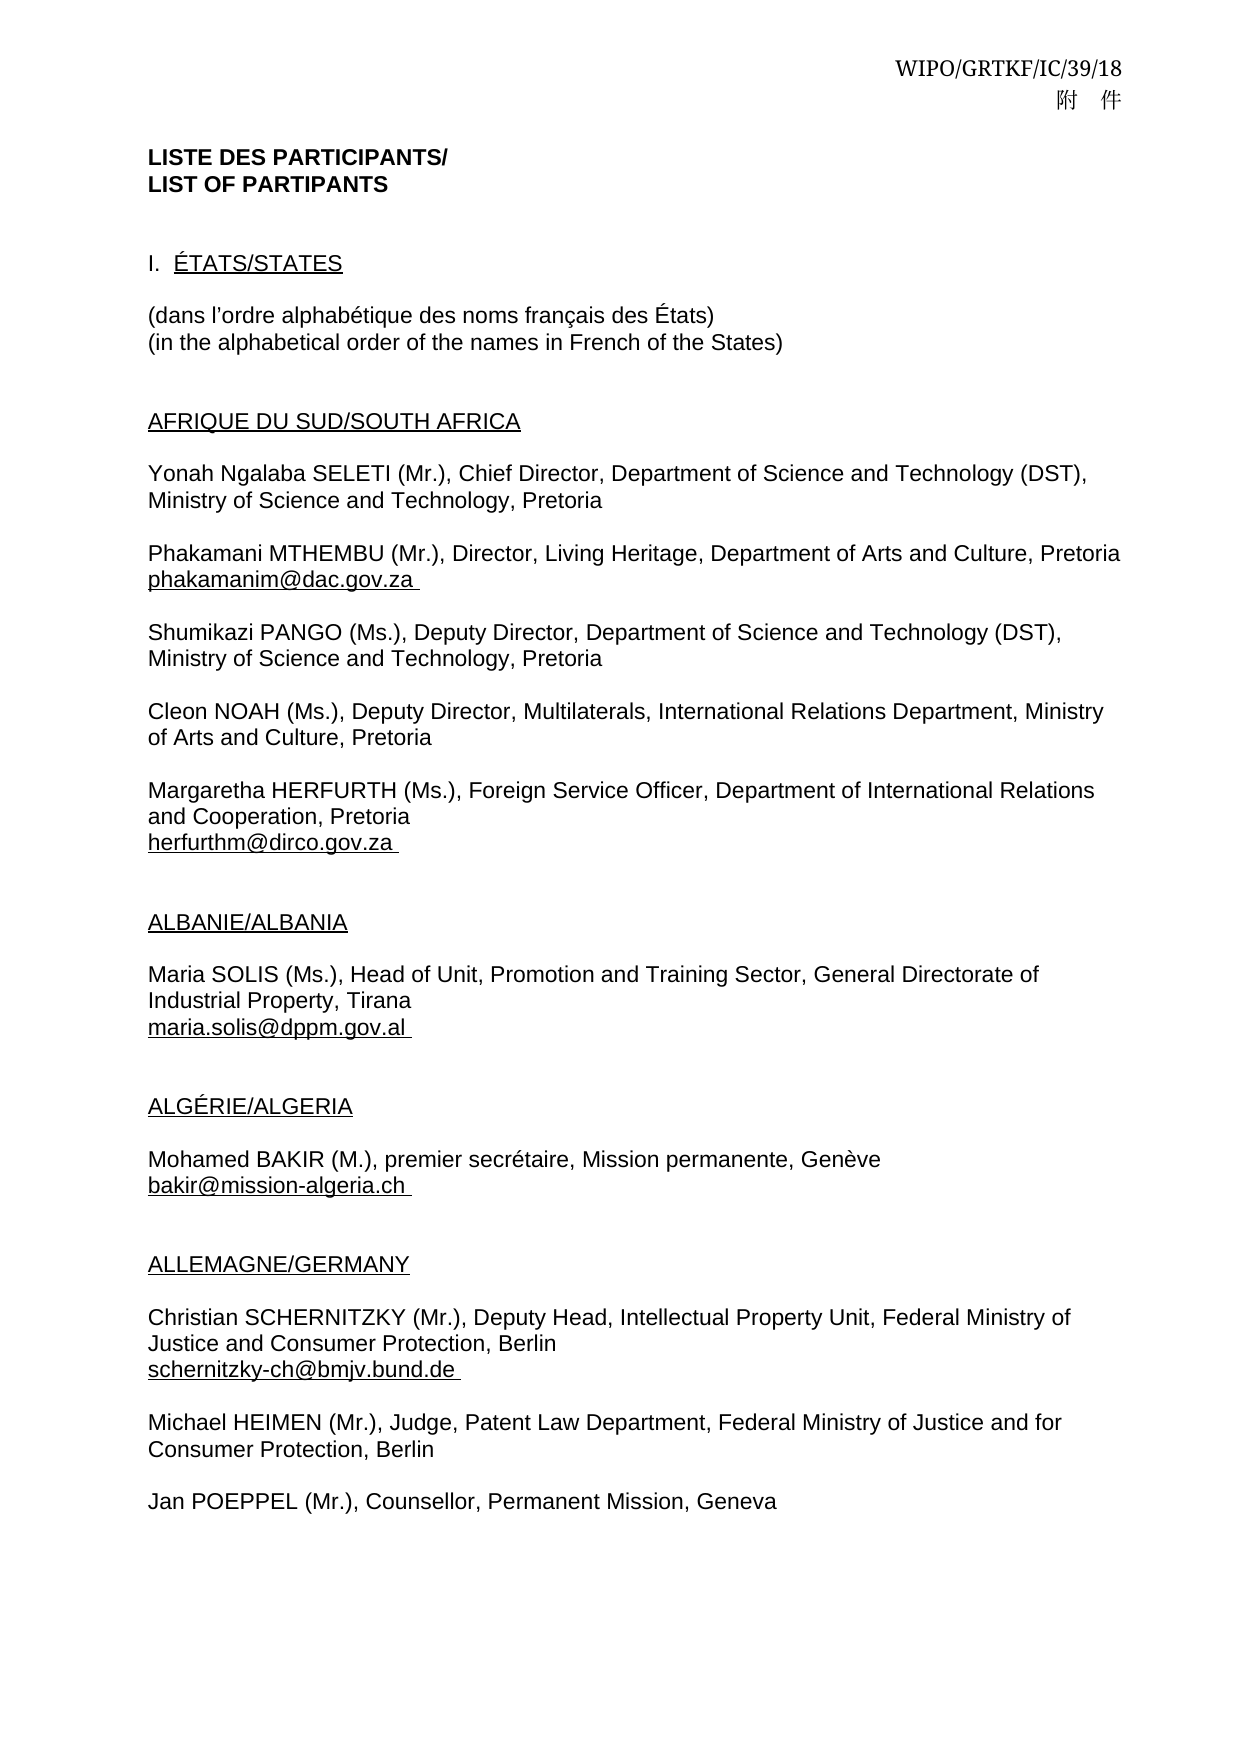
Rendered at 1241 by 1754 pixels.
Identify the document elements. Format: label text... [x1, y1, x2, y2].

text phakamanim@dac.gov.za [148, 566, 1122, 592]
text Phakamani MTHEMBU (Mr.), Director, Living Heritage, Department of Arts and Culture, Pretoria [148, 539, 1122, 566]
text Shumikazi PANGO (Ms.), Deputy Director, Department of Science and Technology (DST), Ministry of Science and Technology, Pretoria [148, 618, 1122, 671]
text LIST OF PARTIPANTS [148, 171, 1122, 197]
text maria.solis@dppm.gov.al [148, 1014, 1122, 1040]
text Michael HEIMEN (Mr.), Judge, Patent Law Department, Federal Ministry of Justice and for Consumer Protection, Berlin [148, 1409, 1122, 1462]
text schernitzky-ch@bmjv.bund.de [148, 1356, 1122, 1383]
text ALGÉRIE/ALGERIA [148, 1093, 1122, 1119]
text LISTE DES PARTICIPANTS/ [148, 144, 1122, 171]
text herfurthm@dirco.gov.za [148, 829, 1122, 856]
text ALBANIE/ALBANIA [148, 908, 1122, 935]
text Maria SOLIS (Ms.), Head of Unit, Promotion and Training Sector, General Directorate of Industrial Property, Tirana [148, 961, 1122, 1014]
text ALLEMAGNE/GERMANY [148, 1251, 1122, 1277]
text (in the alphabetical order of the names in French of the States) [148, 329, 1122, 355]
text Margaretha HERFURTH (Ms.), Foreign Service Officer, Department of International Relations and Cooperation, Pretoria [148, 777, 1122, 829]
text AFRIQUE DU SUD/SOUTH AFRICA [148, 408, 1122, 434]
text (dans l’ordre alphabétique des noms français des États) [148, 302, 1122, 329]
text I. ÉTATS/STATES [148, 249, 1122, 276]
text Jan POEPPEL (Mr.), Counsellor, Permanent Mission, Geneva [148, 1488, 1122, 1514]
text Cleon NOAH (Ms.), Deputy Director, Multilaterals, International Relations Department, Ministry of Arts and Culture, Pretoria [148, 698, 1122, 750]
text Mohamed BAKIR (M.), premier secrétaire, Mission permanente, Genève [148, 1146, 1122, 1172]
text Yonah Ngalaba SELETI (Mr.), Chief Director, Department of Science and Technology (DST), Ministry of Science and Technology, Pretoria [148, 460, 1122, 513]
text Christian SCHERNITZKY (Mr.), Deputy Head, Intellectual Property Unit, Federal Ministry of Justice and Consumer Protection, Berlin [148, 1304, 1122, 1356]
text bakir@mission-algeria.ch [148, 1172, 1122, 1198]
